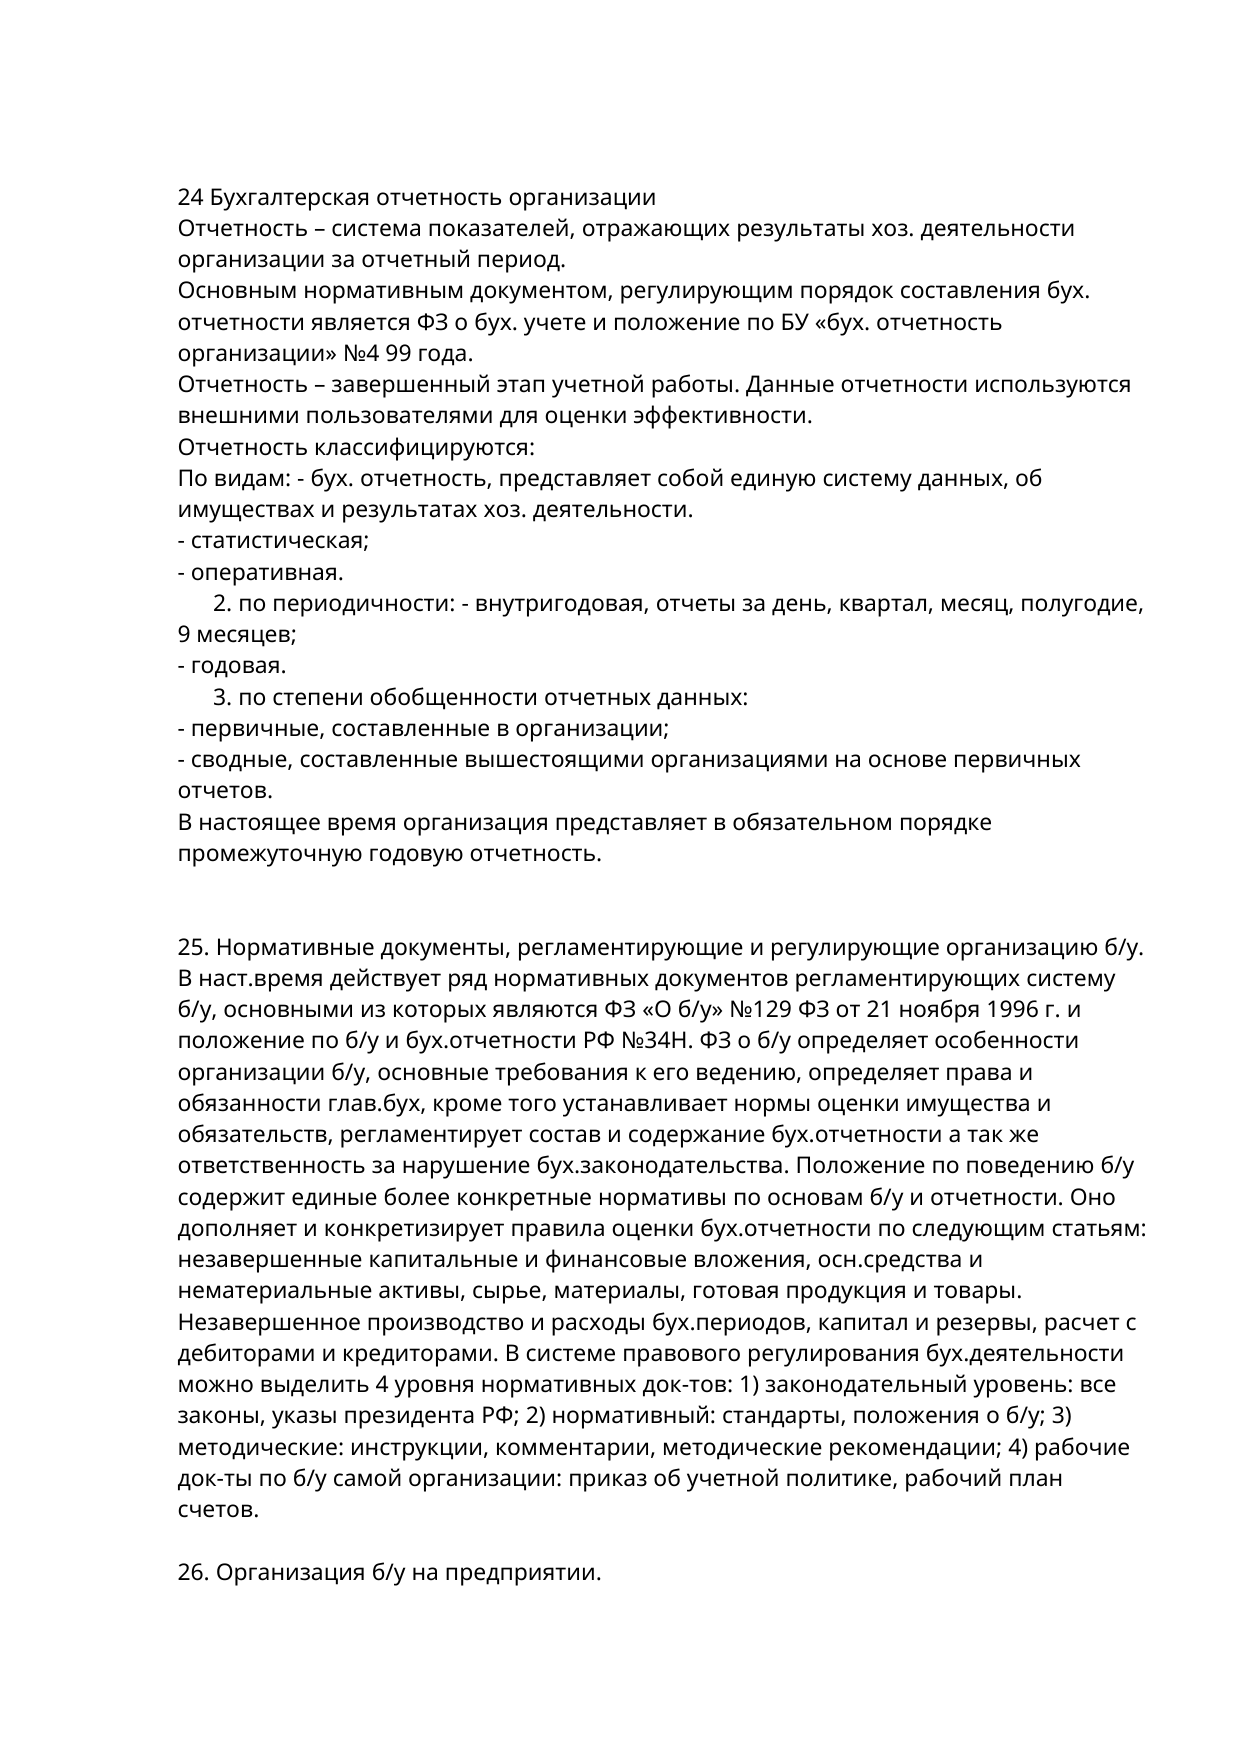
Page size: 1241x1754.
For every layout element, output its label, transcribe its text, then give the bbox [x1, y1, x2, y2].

text - первичные, составленные в организации; [177, 712, 1152, 743]
text Основным нормативным документом, регулирующим порядок составления бух. отчетности является ФЗ о бух. учете и положение по БУ «бух. отчетность организации» №4 99 года. [177, 274, 1152, 368]
text 25. Нормативные документы, регламентирующие и регулирующие организацию б/у. [177, 931, 1152, 962]
text - сводные, составленные вышестоящими организациями на основе первичных отчетов. [177, 743, 1152, 806]
text - статистическая; [177, 524, 1152, 556]
text 2. по периодичности: - внутригодовая, отчеты за день, квартал, месяц, полугодие, 9 месяцев; [177, 587, 1152, 649]
text По видам: - бух. отчетность, представляет собой единую систему данных, об имуществах и результатах хоз. деятельности. [177, 462, 1152, 524]
text В настоящее время организация представляет в обязательном порядке промежуточную годовую отчетность. [177, 806, 1152, 868]
text - оперативная. [177, 556, 1152, 587]
text Отчетность классифицируются: [177, 431, 1152, 462]
text 26. Организация б/у на предприятии. [177, 1556, 1152, 1587]
text 3. по степени обобщенности отчетных данных: [177, 681, 1152, 712]
text Отчетность – система показателей, отражающих результаты хоз. деятельности организации за отчетный период. [177, 212, 1152, 274]
text 24 Бухгалтерская отчетность организации [177, 181, 1152, 212]
text В наст.время действует ряд нормативных документов регламентирующих систему б/у, основными из которых являются ФЗ «О б/у» №129 ФЗ от 21 ноября 1996 г. и положение по б/у и бух.отчетности РФ №34Н. ФЗ о б/у определяет особенности организации б/у, основные требования к его ведению, определяет права и обязанности глав.бух, кроме того устанавливает нормы оценки имущества и обязательств, регламентирует состав и содержание бух.отчетности а так же ответственность за нарушение бух.законодательства. Положение по поведению б/у содержит единые более конкретные нормативы по основам б/у и отчетности. Оно дополняет и конкретизирует правила оценки бух.отчетности по следующим статьям: незавершенные капитальные и финансовые вложения, осн.средства и нематериальные активы, сырье, материалы, готовая продукция и товары. Незавершенное производство и расходы бух.периодов, капитал и резервы, расчет с дебиторами и кредиторами. В системе правового регулирования бух.деятельности можно выделить 4 уровня нормативных док-тов: 1) законодательный уровень: все законы, указы президента РФ; 2) нормативный: стандарты, положения о б/у; 3) методические: инструкции, комментарии, методические рекомендации; 4) рабочие док-ты по б/у самой организации: приказ об учетной политике, рабочий план счетов. [177, 962, 1152, 1524]
text - годовая. [177, 649, 1152, 681]
text Отчетность – завершенный этап учетной работы. Данные отчетности используются внешними пользователями для оценки эффективности. [177, 368, 1152, 431]
